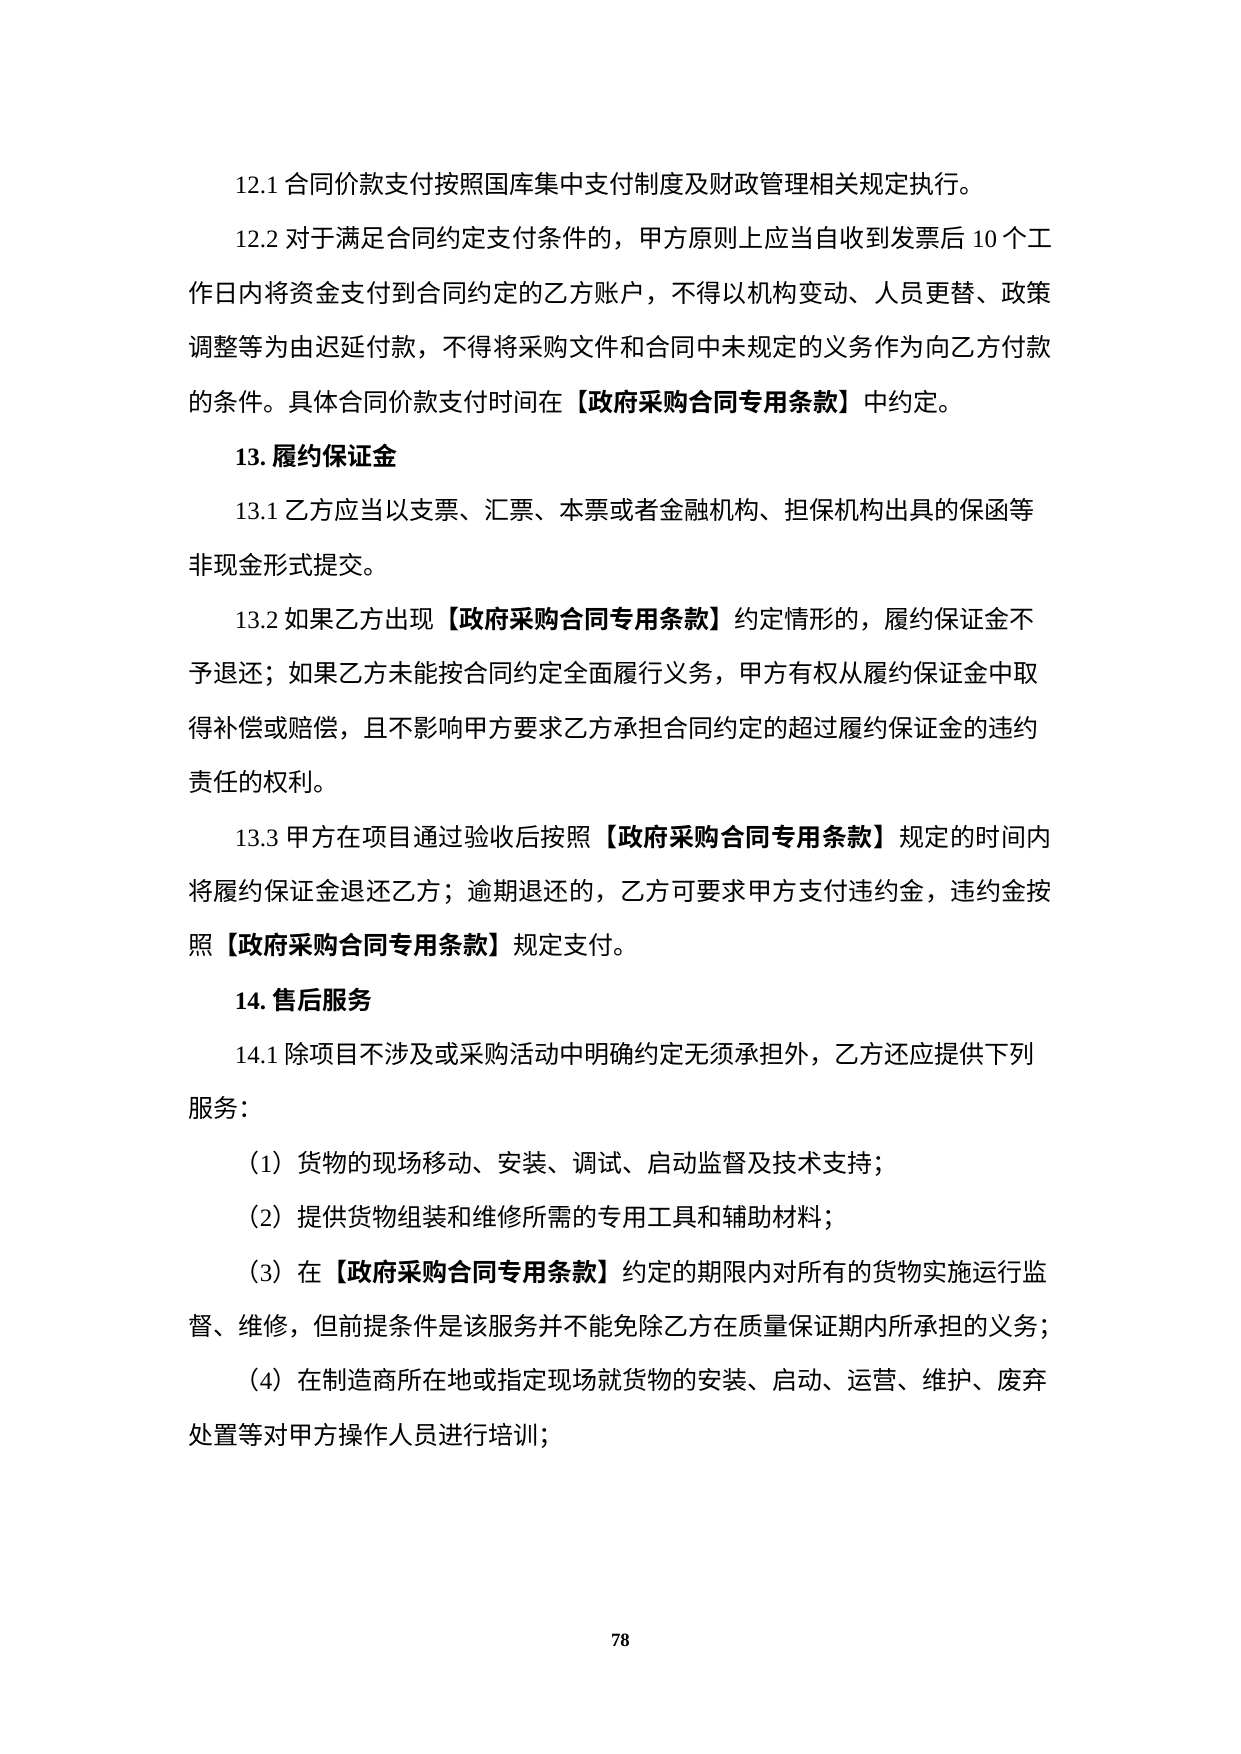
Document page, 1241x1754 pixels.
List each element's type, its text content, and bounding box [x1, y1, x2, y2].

text 14.1 除项目不涉及或采购活动中明确约定无须承担外，乙方还应提供下列服务： [188, 1034, 1052, 1125]
text 13.2 如果乙方出现【政府采购合同专用条款】约定情形的，履约保证金不予退还；如果乙方未能按合同约定全面履行义务，甲方有权从履约保证金中取得补偿或赔偿，且不影响甲方要求乙方承担合同约定的超过履约保证金的违约责任的权利。 [188, 599, 1052, 799]
text （4）在制造商所在地或指定现场就货物的安装、启动、运营、维护、废弃处置等对甲方操作人员进行培训； [188, 1361, 1052, 1451]
text 13.3 甲方在项目通过验收后按照【政府采购合同专用条款】规定的时间内将履约保证金退还乙方；逾期退还的，乙方可要求甲方支付违约金，违约金按照【政府采购合同专用条款】规定支付。 [188, 817, 1052, 962]
text 13.1 乙方应当以支票、汇票、本票或者金融机构、担保机构出具的保函等非现金形式提交。 [188, 491, 1052, 581]
text 13. 履约保证金 [188, 436, 1052, 473]
text （3）在【政府采购合同专用条款】约定的期限内对所有的货物实施运行监督、维修，但前提条件是该服务并不能免除乙方在质量保证期内所承担的义务； [188, 1252, 1052, 1343]
text 12.1 合同价款支付按照国库集中支付制度及财政管理相关规定执行。 [188, 164, 1052, 201]
text （1）货物的现场移动、安装、调试、启动监督及技术支持； [188, 1143, 1052, 1179]
text 14. 售后服务 [188, 980, 1052, 1016]
subtitle 12.2 对于满足合同约定支付条件的，甲方原则上应当自收到发票后10个工作日内将资金支付到合同约定的乙方账户，不得以机构变动、人员更替、政策调整等为由迟延付款，不得将采购文件和合同中未规定的义务作为向乙方付款的条件。具体合同价款支付时间在【政府采购合同专用条款】中约定。 [188, 219, 1052, 418]
text （2）提供货物组装和维修所需的专用工具和辅助材料； [188, 1198, 1052, 1234]
